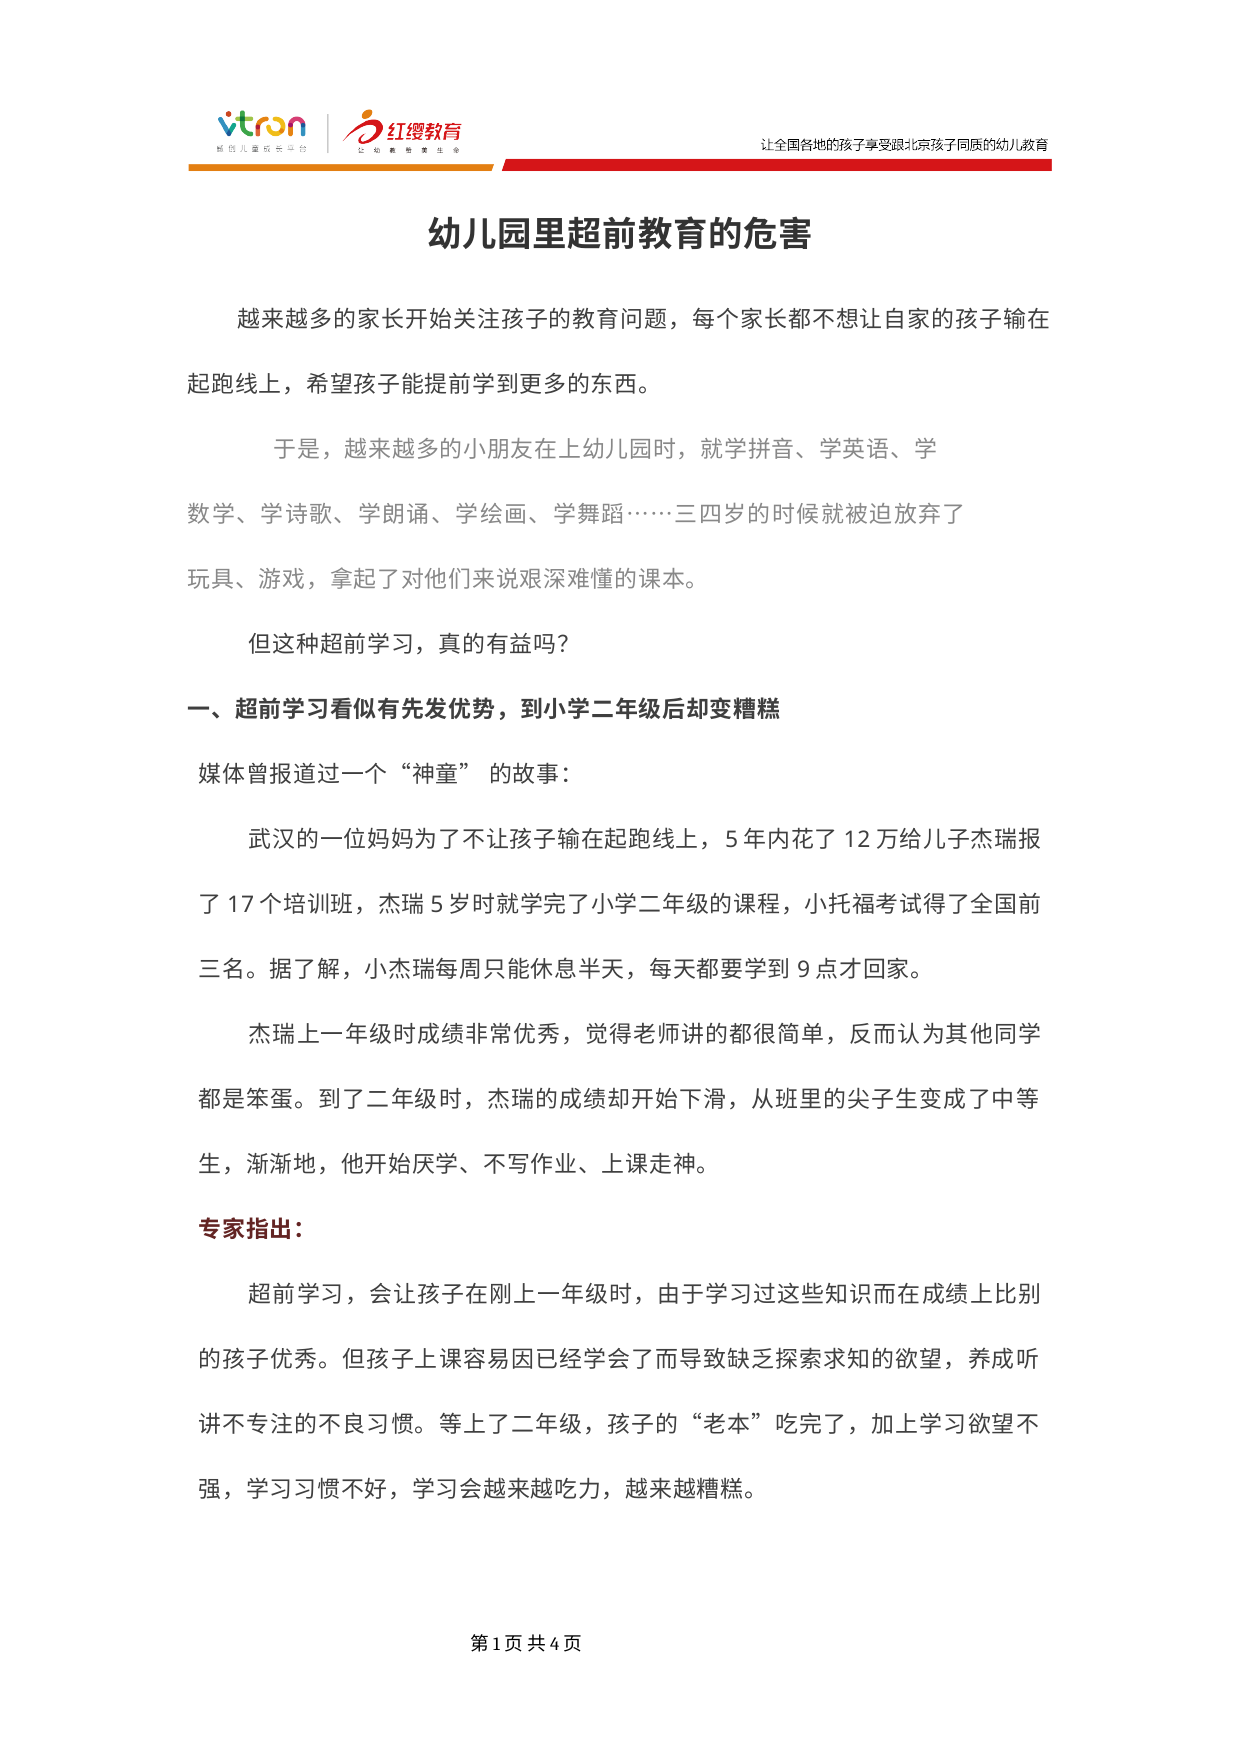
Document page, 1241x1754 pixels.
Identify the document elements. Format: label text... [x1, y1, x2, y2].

text 杰瑞上一年级时成绩非常优秀，觉得老师讲的都很简单，反而认为其他同学都是笨蛋。到了二年级时，杰瑞的成绩却开始下滑，从班里的尖子生变成了中等生，渐渐地，他开始厌学、不写作业、上课走神。 [198, 1001, 1042, 1196]
text 超前学习，会让孩子在刚上一年级时，由于学习过这些知识而在成绩上比别的孩子优秀。但孩子上课容易因已经学会了而导致缺乏探索求知的欲望，养成听讲不专注的不良习惯。等上了二年级，孩子的“老本”吃完了，加上学习欲望不强，学习习惯不好，学习会越来越吃力，越来越糟糕。 [198, 1261, 1042, 1521]
subtitle 幼儿园里超前教育的危害 [187, 199, 1053, 264]
text 数学、学诗歌、学朗诵、学绘画、学舞蹈……三四岁的时候就被迫放弃了玩具、游戏，拿起了对他们来说艰深难懂的课本。 [187, 481, 967, 611]
text 于是，越来越多的小朋友在上幼儿园时，就学拼音、学英语、学 [273, 416, 967, 481]
text 但这种超前学习，真的有益吗？ [198, 611, 1042, 676]
text 越来越多的家长开始关注孩子的教育问题，每个家长都不想让自家的孩子输在起跑线上，希望孩子能提前学到更多的东西。 [187, 286, 1053, 416]
text 媒体曾报道过一个“神童” 的故事： [198, 741, 1042, 806]
text 武汉的一位妈妈为了不让孩子输在起跑线上，5年内花了12万给儿子杰瑞报了17个培训班，杰瑞5岁时就学完了小学二年级的课程，小托福考试得了全国前三名。据了解，小杰瑞每周只能休息半天，每天都要学到9点才回家。 [198, 806, 1042, 1001]
picture [188, 88, 1052, 189]
list 超前学习看似有先发优势，到小学二年级后却变糟糕 [187, 676, 1042, 741]
text 专家指出： [198, 1196, 1042, 1261]
